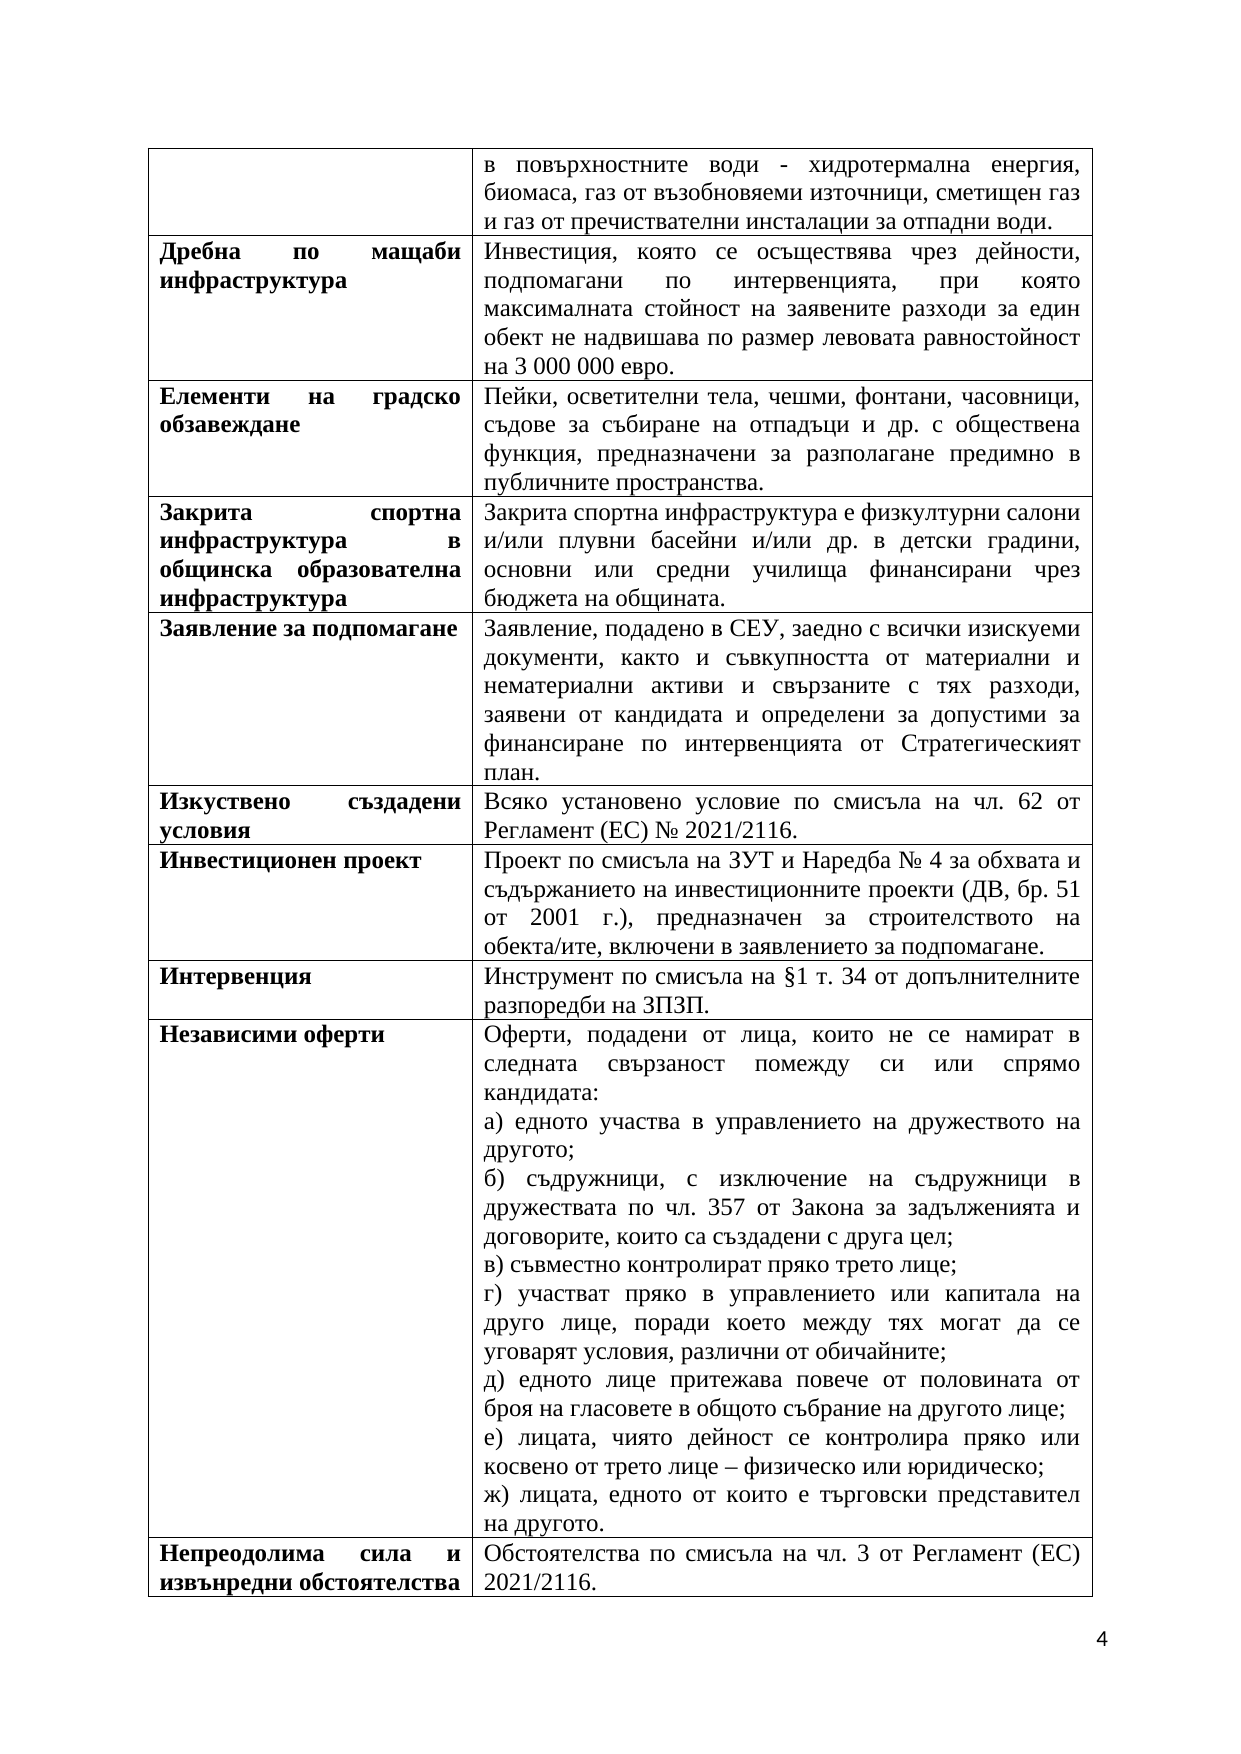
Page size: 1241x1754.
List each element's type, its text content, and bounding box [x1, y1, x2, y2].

table_cell Дребна по мащаби инфраструктура [149, 236, 472, 380]
table_cell Изкуствено създадени условия [149, 786, 472, 844]
table_cell Интервенция [149, 961, 472, 1018]
table_cell Пейки, осветителни тела, чешми, фонтани, часовници, съдове за събиране на отпадъци и др. с обществена функция, предназначени за разполагане предимно в публичните пространства. [473, 381, 1092, 496]
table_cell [473, 149, 1092, 235]
table_cell Елементи на градско обзавеждане [149, 381, 472, 496]
table_cell Заявление, подадено в СЕУ, заедно с всички изискуеми документи, както и съвкупността от материални и нематериални активи и свързаните с тях разходи, заявени от кандидата и определени за допустими за финансиране по интервенцията от Стратегическият план. [473, 613, 1092, 785]
table_cell Всяко установено условие по смисъла на чл. 62 от Регламент (ЕС) № 2021/2116. [473, 786, 1092, 844]
table_cell Проект по смисъла на ЗУТ и Наредба № 4 за обхвата и съдържанието на инвестиционните проекти (ДВ, бр. 51 от 2001 г.), предназначен за строителството на обекта/ите, включени в заявлението за подпомагане. [473, 845, 1092, 960]
table_cell Закрита спортна инфраструктура е физкултурни салони и/или плувни басейни и/или др. в детски градини, основни или средни училища финансирани чрез бюджета на общината. [473, 497, 1092, 612]
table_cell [149, 149, 472, 235]
table_cell Заявление за подпомагане [149, 613, 472, 785]
table_cell Закрита спортна инфраструктура в общинска образователна инфраструктура [149, 497, 472, 612]
table_cell Обстоятелства по смисъла на чл. 3 от Регламент (ЕС) 2021/2116. [473, 1538, 1092, 1596]
table_cell Инструмент по смисъла на §1 т. 34 от допълнителните разпоредби на ЗПЗП. [473, 961, 1092, 1018]
table_cell Непреодолима сила и извънредни обстоятелства [149, 1538, 472, 1596]
table_cell Инвестиция, която се осъществява чрез дейности, подпомагани по интервенцията, при която максималната стойност на заявените разходи за един обект не надвишава по размер левовата равностойност на 3 000 000 евро. [473, 236, 1092, 380]
table_cell Инвестиционен проект [149, 845, 472, 960]
table_cell Оферти, подадени от лица, които не се намират в следната свързаност помежду си или спрямо кандидата: а) едното участва в управлението на дружеството на другото; б) съдружници, с изключение на съдружници в дружествата по чл. 357 от Закона за задълженията и договорите, които са създадени с друга цел; в) съвместно контролират пряко трето лице; г) участват пряко в управлението или капитала на друго лице, поради което между тях могат да се уговарят условия, различни от обичайните; д) едното лице притежава повече от половината от броя на гласовете в общото събрание на другото лице; е) лицата, чиято дейност се контролира пряко или косвено от трето лице – физическо или юридическо; ж) лицата, едното от които е търговски представител на другото. [473, 1020, 1092, 1537]
table_cell Независими оферти [149, 1020, 472, 1537]
